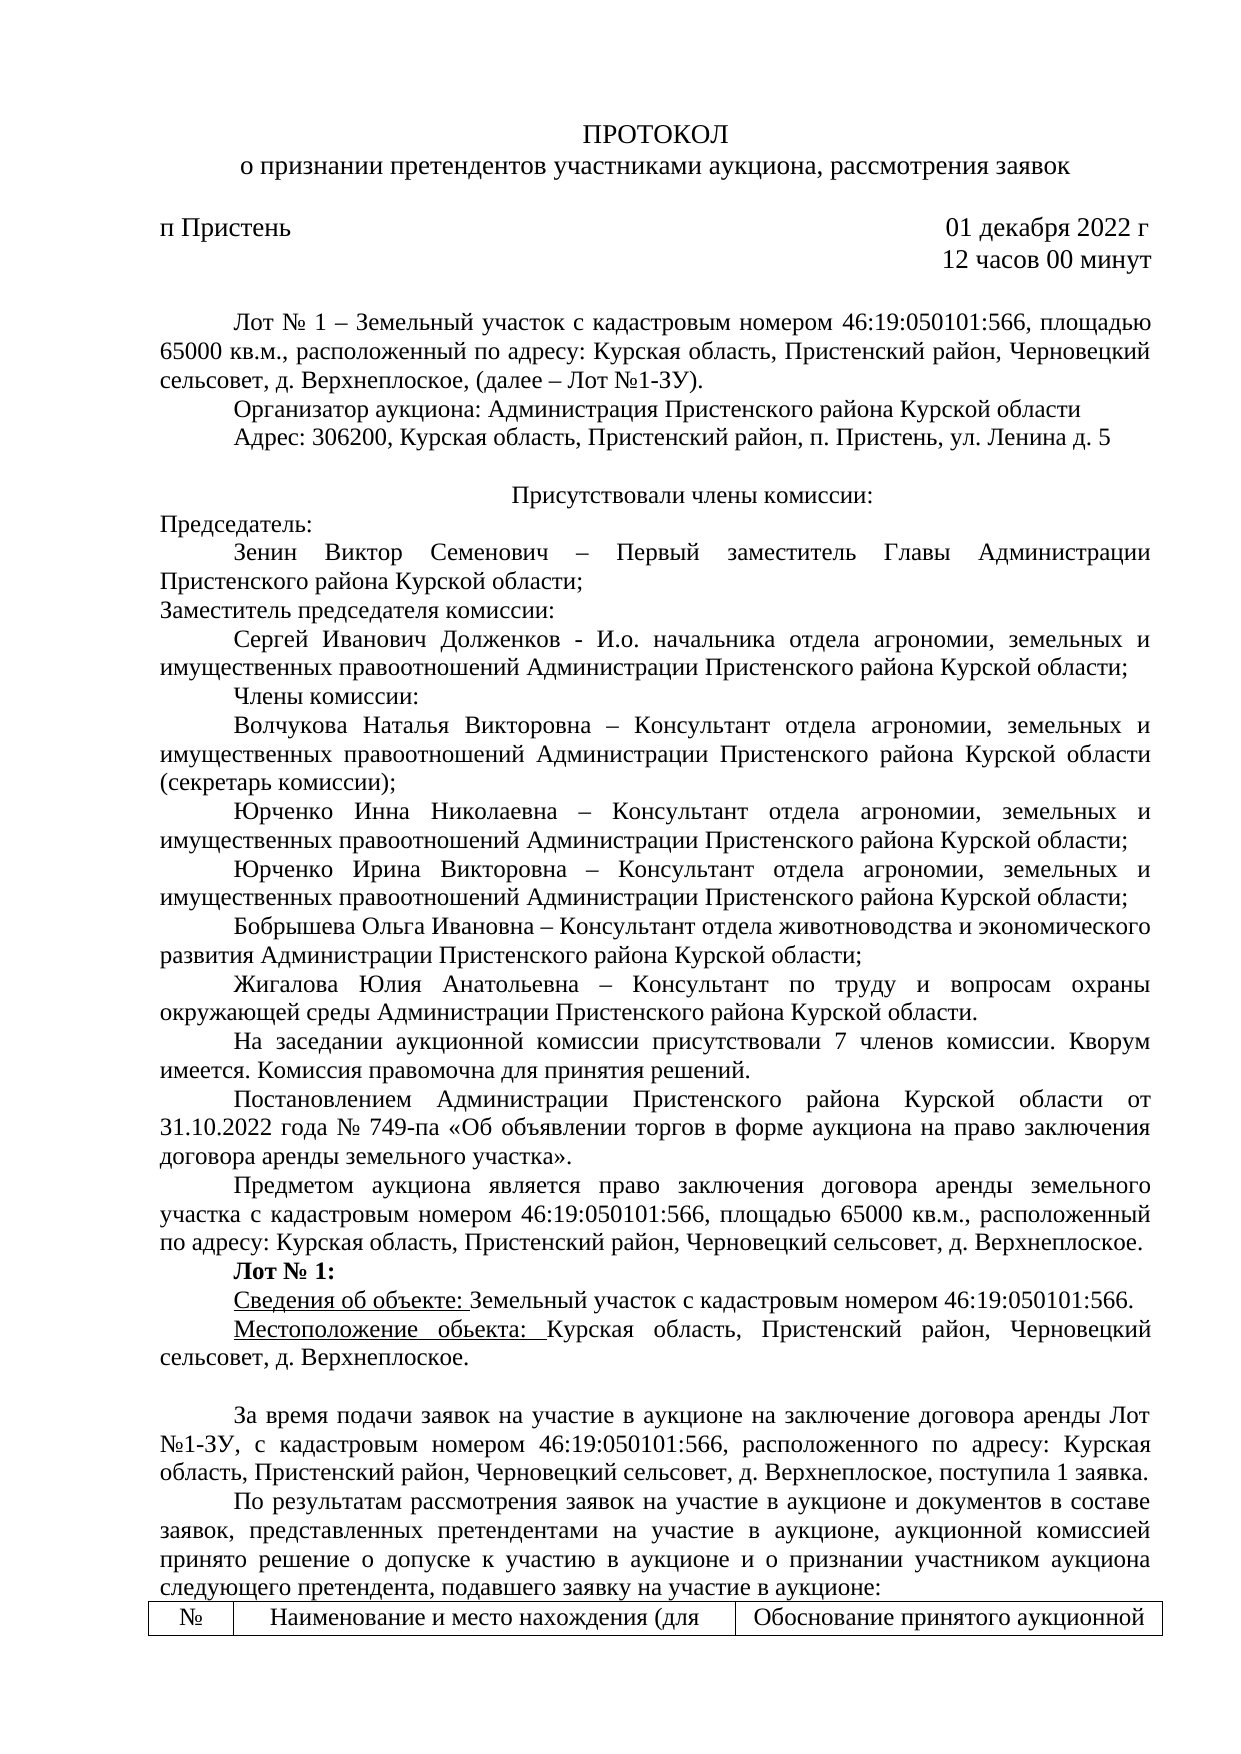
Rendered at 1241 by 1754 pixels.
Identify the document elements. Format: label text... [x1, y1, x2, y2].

text Сергей Иванович Долженков - И.о. начальника отдела агрономии, земельных и имущественных правоотношений Администрации Пристенского района Курской области; [159, 624, 1152, 681]
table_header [736, 1602, 1162, 1635]
text Юрченко Ирина Викторовна – Консультант отдела агрономии, земельных и имущественных правоотношений Администрации Пристенского района Курской области; [159, 854, 1152, 911]
text Лот № 1: [159, 1256, 1152, 1285]
text Председатель: [159, 509, 1152, 537]
text 12 часов 00 минут [159, 243, 1152, 274]
text Местоположение обьекта: Курская область, Пристенский район, Черновецкий сельсовет, д. Верхнеплоское. [159, 1314, 1152, 1371]
text Члены комиссии: [159, 681, 1152, 710]
text Предметом аукциона является право заключения договора аренды земельного участка с кадастровым номером 46:19:050101:566, площадью 65000 кв.м., расположенный по адресу: Курская область, Пристенский район, Черновецкий сельсовет, д. Верхнеплоское. [159, 1170, 1152, 1256]
text Лот № 1 – Земельный участок с кадастровым номером 46:19:050101:566, площадью 65000 кв.м., расположенный по адресу: Курская область, Пристенский район, Черновецкий сельсовет, д. Верхнеплоское, (далее – Лот №1-ЗУ). [159, 307, 1152, 394]
text ПРОТОКОЛ [159, 118, 1152, 149]
text Жигалова Юлия Анатольевна – Консультант по труду и вопросам охраны окружающей среды Администрации Пристенского района Курской области. [159, 969, 1152, 1026]
table_header № [149, 1602, 233, 1635]
text Юрченко Инна Николаевна – Консультант отдела агрономии, земельных и имущественных правоотношений Администрации Пристенского района Курской области; [159, 796, 1152, 854]
text Адрес: 306200, Курская область, Пристенский район, п. Пристень, ул. Ленина д. 5 [159, 422, 1152, 451]
text Заместитель председателя комиссии: [159, 595, 1152, 624]
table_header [234, 1602, 735, 1635]
text Волчукова Наталья Викторовна – Консультант отдела агрономии, земельных и имущественных правоотношений Администрации Пристенского района Курской области (секретарь комиссии); [159, 710, 1152, 796]
text На заседании аукционной комиссии присутствовали 7 членов комиссии. Кворум имеется. Комиссия правомочна для принятия решений. [159, 1026, 1152, 1084]
text Зенин Виктор Семенович – Первый заместитель Главы Администрации Пристенского района Курской области; [159, 537, 1152, 595]
text Бобрышева Ольга Ивановна – Консультант отдела животноводства и экономического развития Администрации Пристенского района Курской области; [159, 911, 1152, 969]
text За время подачи заявок на участие в аукционе на заключение договора аренды Лот №1-ЗУ, с кадастровым номером 46:19:050101:566, расположенного по адресу: Курская область, Пристенский район, Черновецкий сельсовет, д. Верхнеплоское, поступила 1 заявка. [159, 1400, 1152, 1486]
text о признании претендентов участниками аукциона, рассмотрения заявок [159, 149, 1152, 180]
text Организатор аукциона: Администрация Пристенского района Курской области [159, 394, 1152, 422]
text По результатам рассмотрения заявок на участие в аукционе и документов в составе заявок, представленных претендентами на участие в аукционе, аукционной комиссией принято решение о допуске к участию в аукционе и о признании участником аукциона следующего претендента, подавшего заявку на участие в аукционе: [159, 1486, 1152, 1601]
text Сведения об объекте: Земельный участок с кадастровым номером 46:19:050101:566. [159, 1285, 1152, 1314]
text Присутствовали члены комиссии: [159, 480, 1152, 509]
text Постановлением Администрации Пристенского района Курской области от 31.10.2022 года № 749-па «Об объявлении торгов в форме аукциона на право заключения договора аренды земельного участка». [159, 1084, 1152, 1170]
text п Пристень 01 декабря 2022 г [159, 212, 1152, 243]
